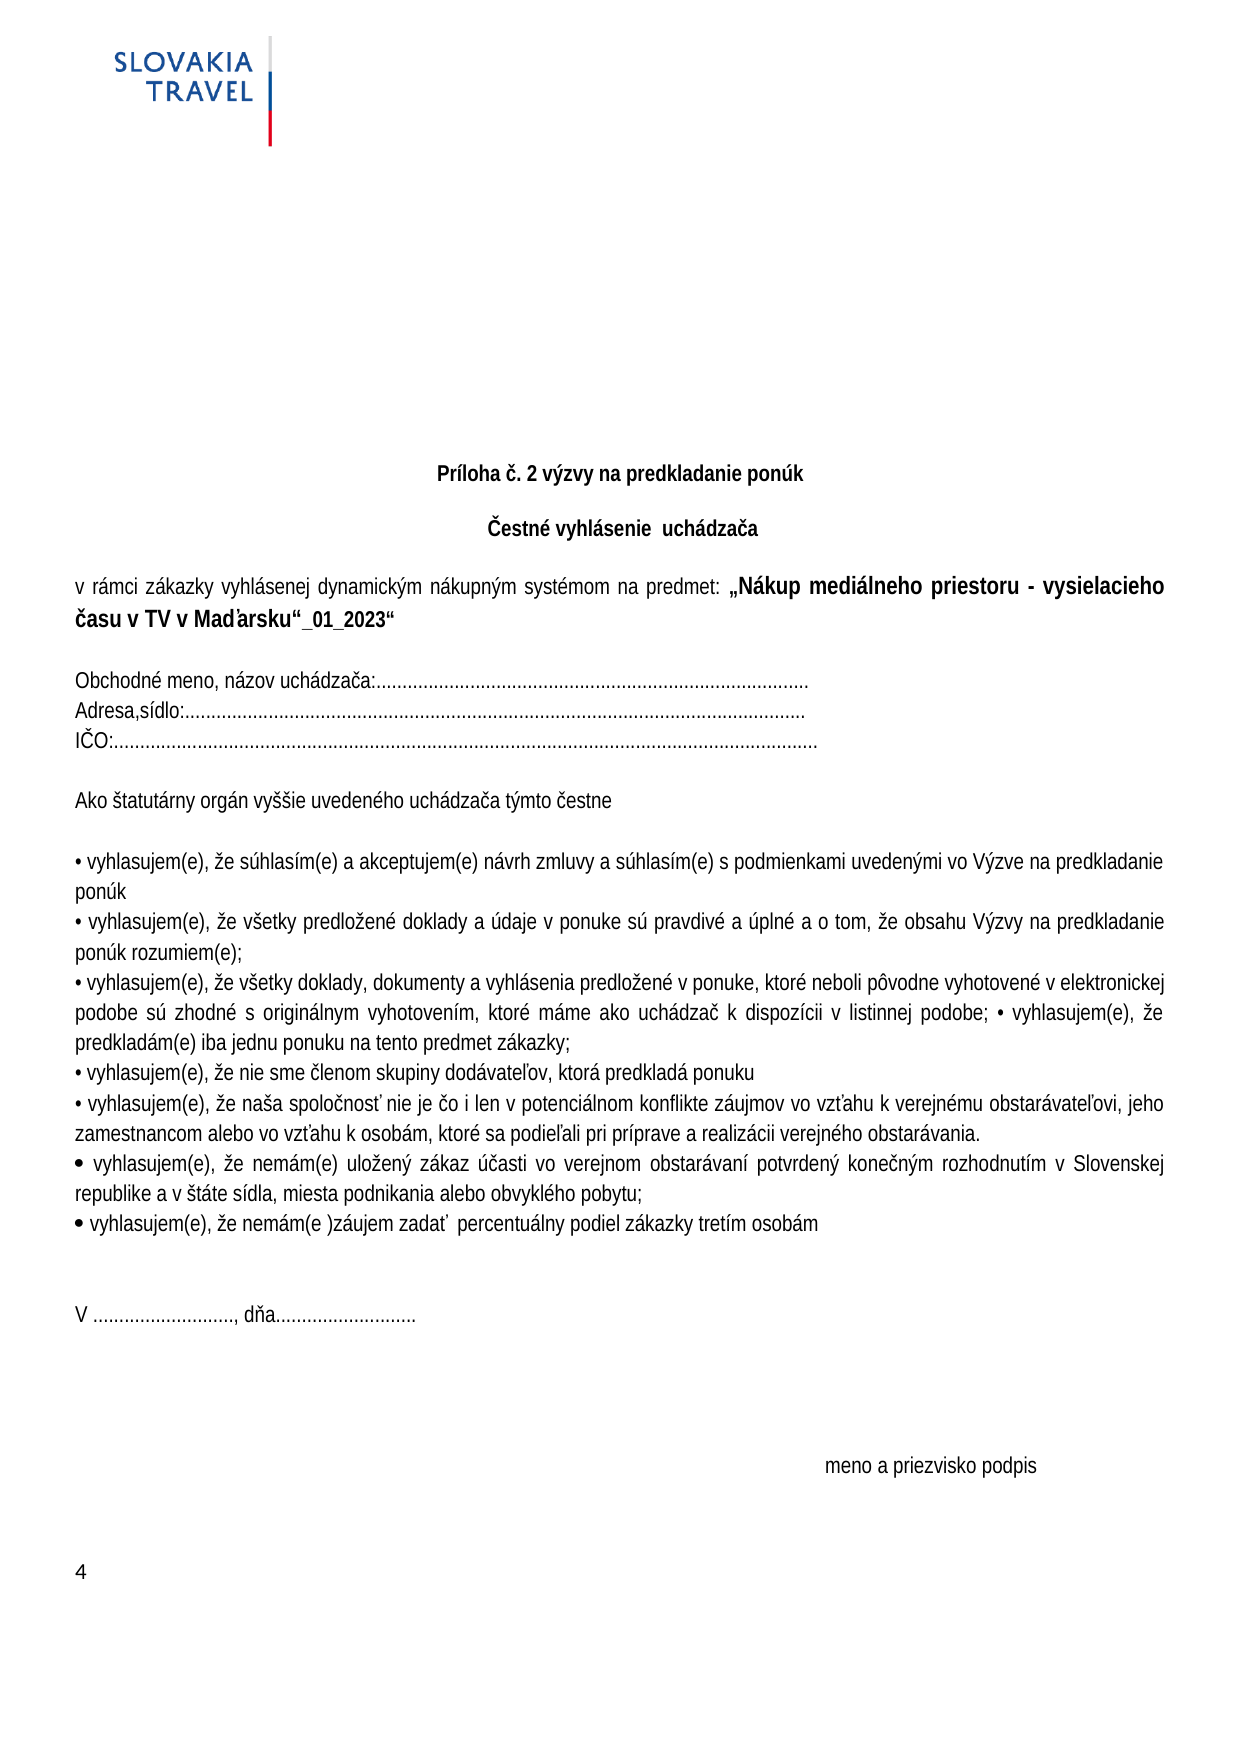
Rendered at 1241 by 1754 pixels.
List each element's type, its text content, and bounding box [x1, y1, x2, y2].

text Ako štatutárny orgán vyššie uvedeného uchádzača týmto čestne [75, 787, 1165, 814]
text v rámci zákazky vyhlásenej dynamickým nákupným systémom na predmet: „Nákup mediálneho priestoru - vysielacieho času v TV v Maďarsku“_01_2023“ [75, 571, 1165, 632]
text • vyhlasujem(e), že súhlasím(e) a akceptujem(e) návrh zmluvy a súhlasím(e) s podmienkami uvedenými vo Výzve na predkladanie ponúk [75, 848, 1165, 904]
text meno a priezvisko podpis [750, 1452, 1165, 1478]
text IČO:....................................................................................................................................... [75, 727, 1165, 753]
text vyhlasujem(e), že nemám(e) uložený zákaz účasti vo verejnom obstarávaní potvrdený konečným rozhodnutím v Slovenskej republike a v štáte sídla, miesta podnikania alebo obvyklého pobytu; [75, 1150, 1165, 1207]
text • vyhlasujem(e), že naša spoločnosť nie je čo i len v potenciálnom konflikte záujmov vo vzťahu k verejnému obstarávateľovi, jeho zamestnancom alebo vo vzťahu k osobám, ktoré sa podieľali pri príprave a realizácii verejného obstarávania. [75, 1089, 1165, 1146]
text • vyhlasujem(e), že všetky predložené doklady a údaje v ponuke sú pravdivé a úplné a o tom, že obsahu Výzvy na predkladanie ponúk rozumiem(e); [75, 908, 1165, 965]
text • vyhlasujem(e), že nie sme členom skupiny dodávateľov, ktorá predkladá ponuku [75, 1059, 1165, 1086]
text Príloha č. 2 výzvy na predkladanie ponúk [75, 459, 1165, 486]
text • vyhlasujem(e), že všetky doklady, dokumenty a vyhlásenia predložené v ponuke, ktoré neboli pôvodne vyhotovené v elektronickej podobe sú zhodné s originálnym vyhotovením, ktoré máme ako uchádzač k dispozícii v listinnej podobe; • vyhlasujem(e), že predkladám(e) iba jednu ponuku na tento predmet zákazky; [75, 969, 1165, 1056]
text Adresa,sídlo:....................................................................................................................... [75, 697, 1165, 723]
text Čestné vyhlásenie uchádzača [75, 515, 1165, 541]
picture [79, 0, 307, 181]
text V ..........................., dňa........................... [75, 1301, 1165, 1327]
text vyhlasujem(e), že nemám(e )záujem zadať percentuálny podiel zákazky tretím osobám [75, 1210, 1165, 1237]
text Obchodné meno, názov uchádzača:................................................................................... [75, 667, 1165, 693]
